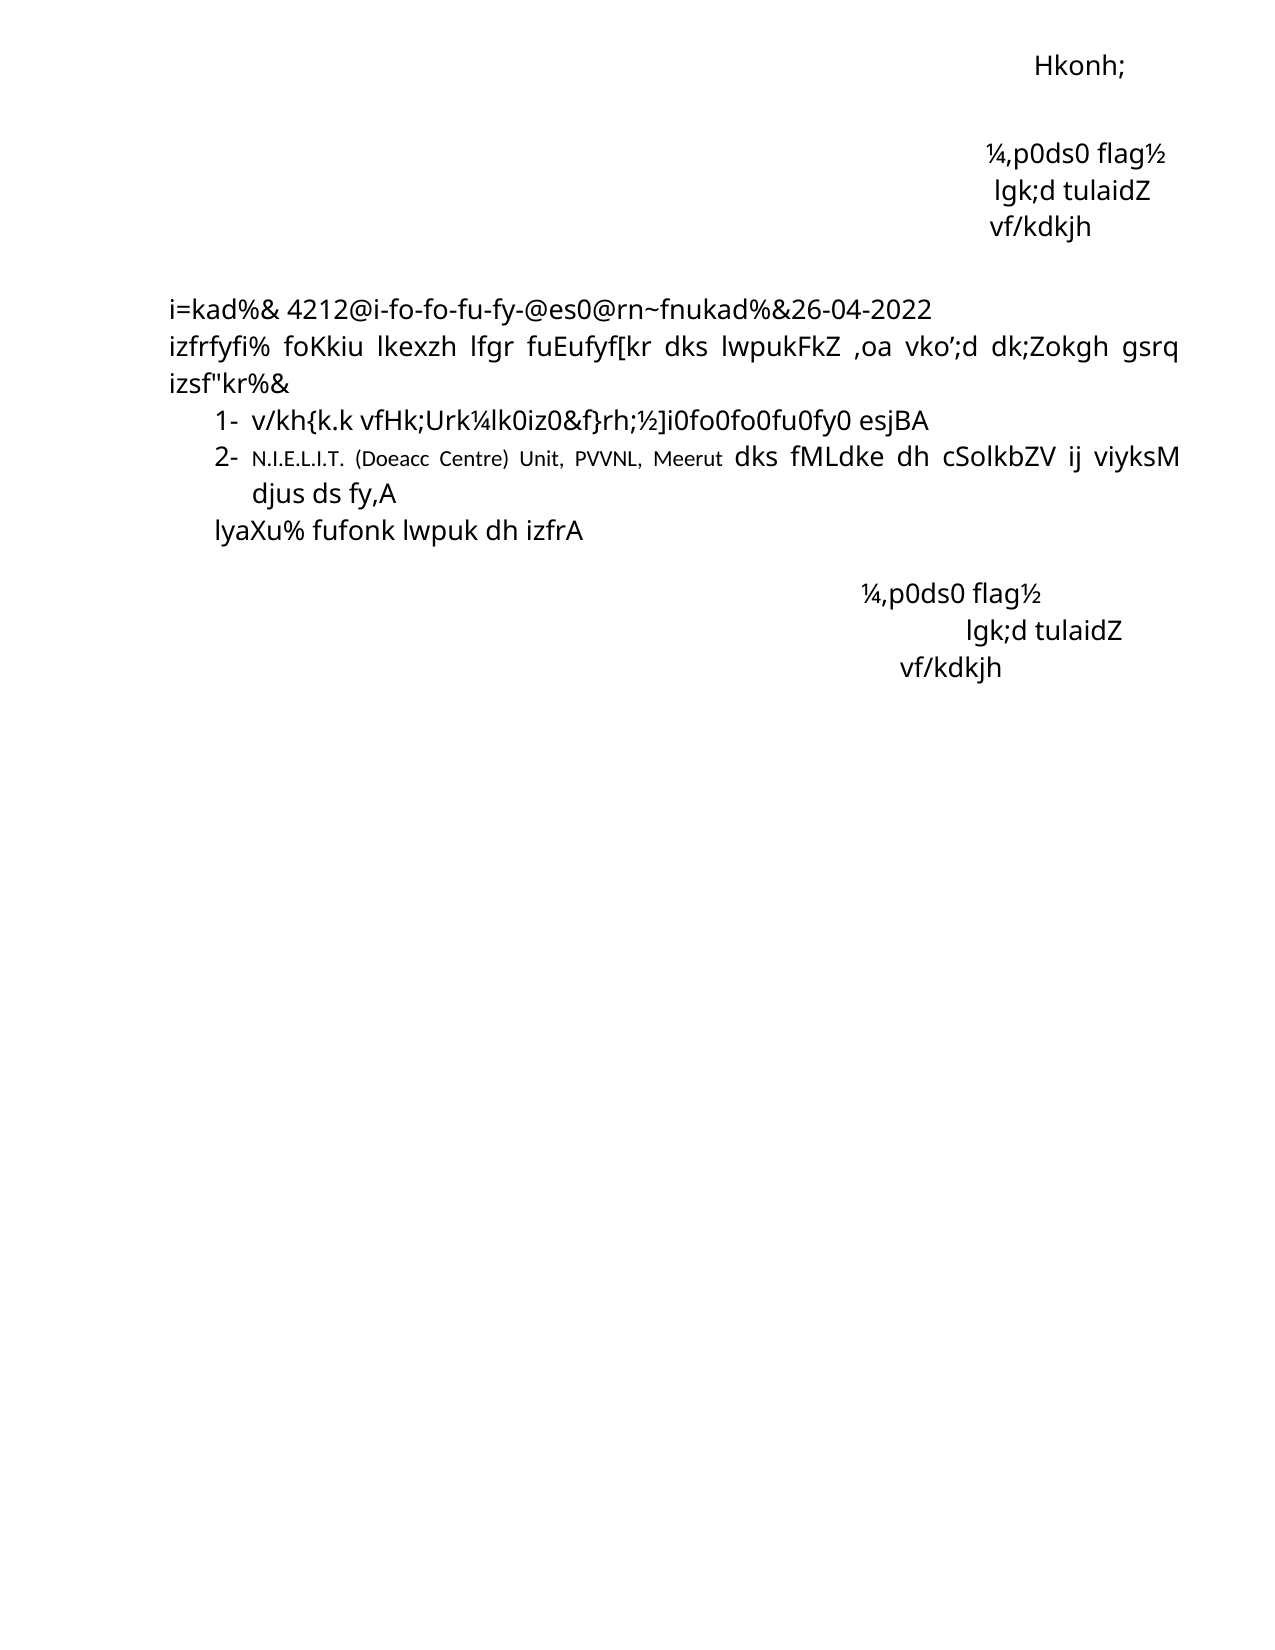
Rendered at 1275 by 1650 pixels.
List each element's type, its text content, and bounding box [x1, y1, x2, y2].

text lyaXu% fufonk lwpuk dh izfrA [214, 512, 1201, 548]
text Hkonh; [825, 47, 1181, 84]
text i=kad%& 4212@i-fo-fo-fu-fy-@es0@rn~fnukad%&26-04-2022 [169, 290, 1181, 327]
text izfrfyfi% foKkiu lkexzh lfgr fuEufyf[kr dks lwpukFkZ ,oa vko’;d dk;Zokgh gsrq izsf"kr%& [169, 327, 1181, 401]
text lgk;d tulaidZ vf/kdkjh [900, 612, 1181, 686]
text ¼,p0ds0 flag½ [150, 575, 1181, 612]
text ¼,p0ds0 flag½ [900, 134, 1181, 171]
list v/kh{k.k vfHk;Urk¼lk0iz0&f}rh;½]i0fo0fo0fu0fy0 esjBA [214, 401, 1181, 438]
text lgk;d tulaidZ vf/kdkjh [900, 171, 1181, 245]
list N.I.E.L.I.T. (Doeacc Centre) Unit, PVVNL, Meerut dks fMLdke dh cSolkbZV ij viyksM djus ds fy,A [214, 438, 1181, 512]
